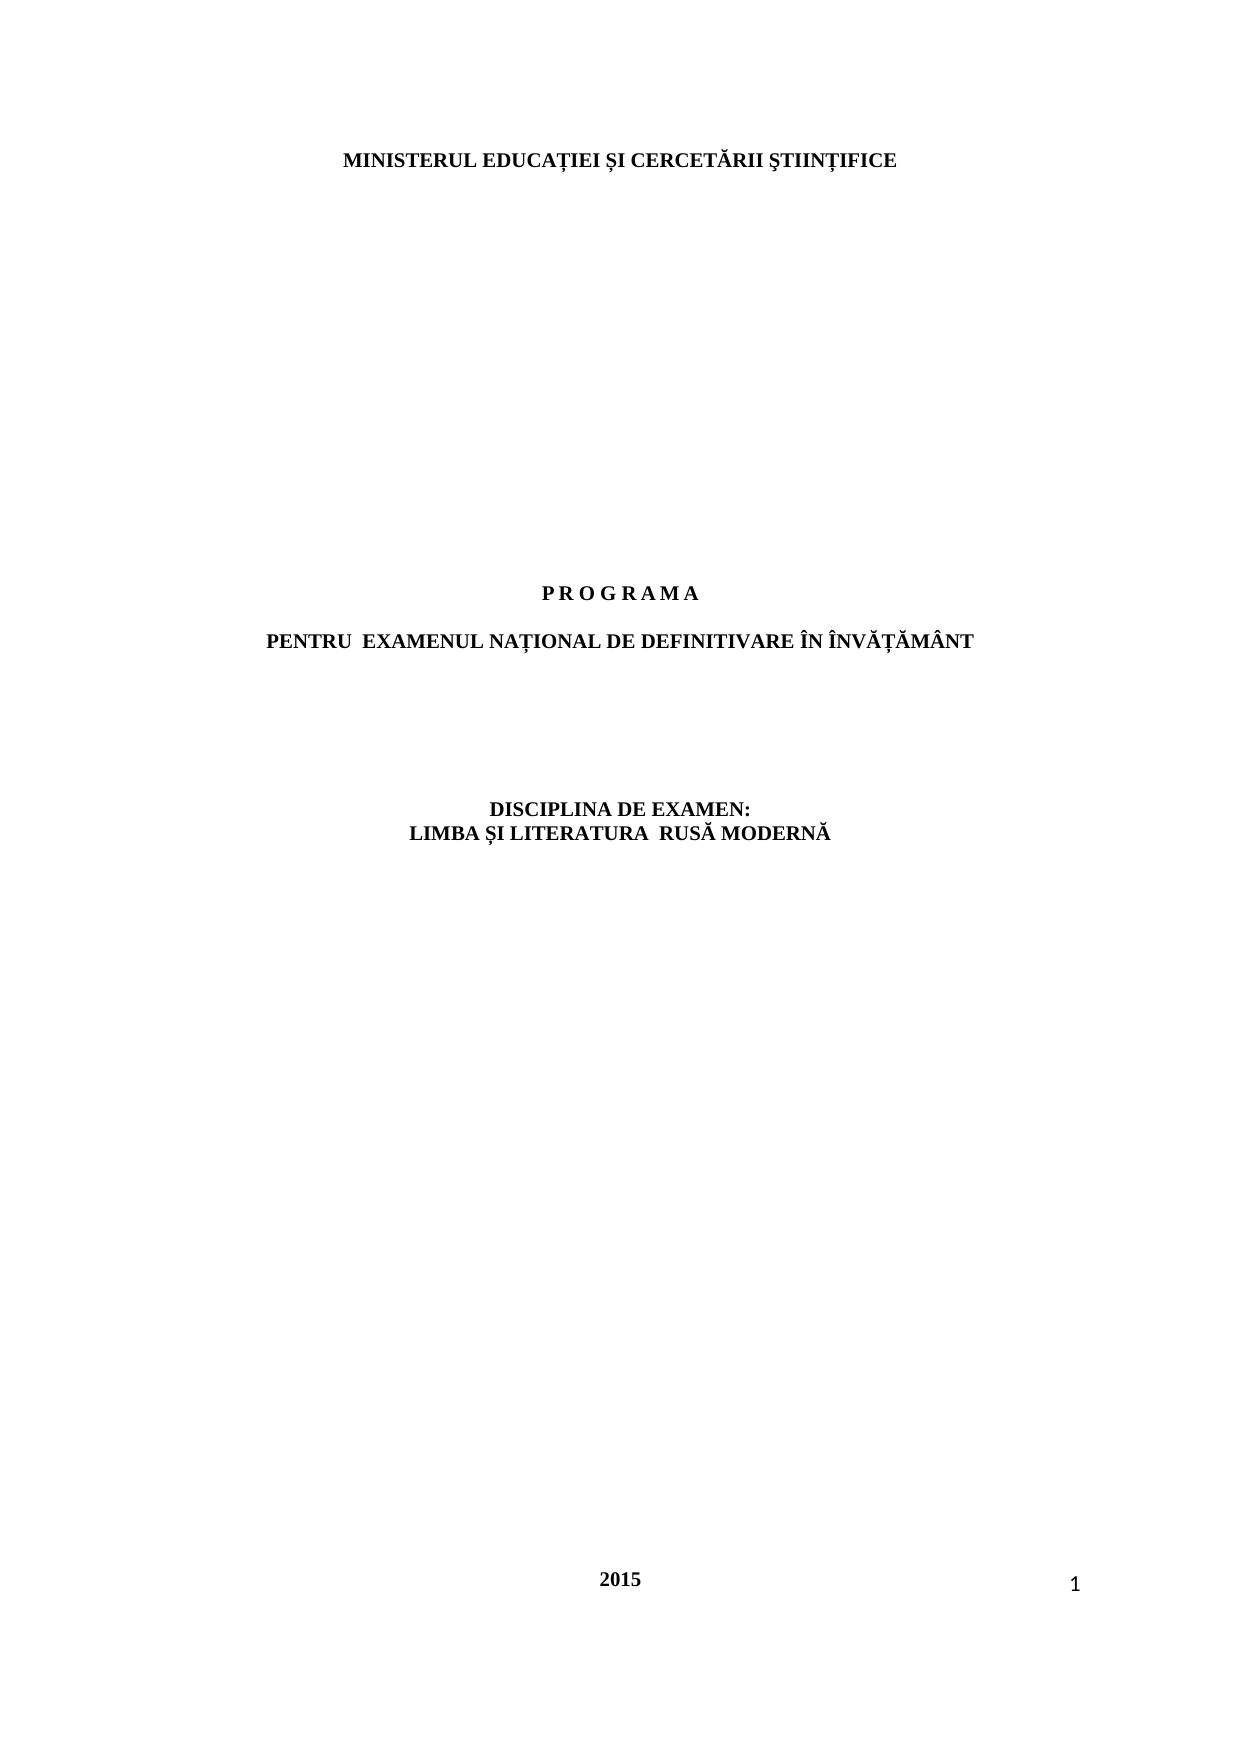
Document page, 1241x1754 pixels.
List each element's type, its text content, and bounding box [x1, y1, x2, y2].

subtitle P R O G R A M A [148, 581, 1093, 605]
text LIMBA ȘI LITERATURA RUSĂ MODERNĂ [148, 821, 1093, 845]
text 2015 [148, 1567, 1093, 1591]
text DISCIPLINA DE EXAMEN: [148, 797, 1093, 821]
text MINISTERUL EDUCAȚIEI ȘI CERCETĂRII ŞTIINȚIFICE [148, 148, 1093, 172]
text PENTRU EXAMENUL NAȚIONAL DE DEFINITIVARE ÎN ÎNVĂȚĂMÂNT [148, 629, 1093, 653]
